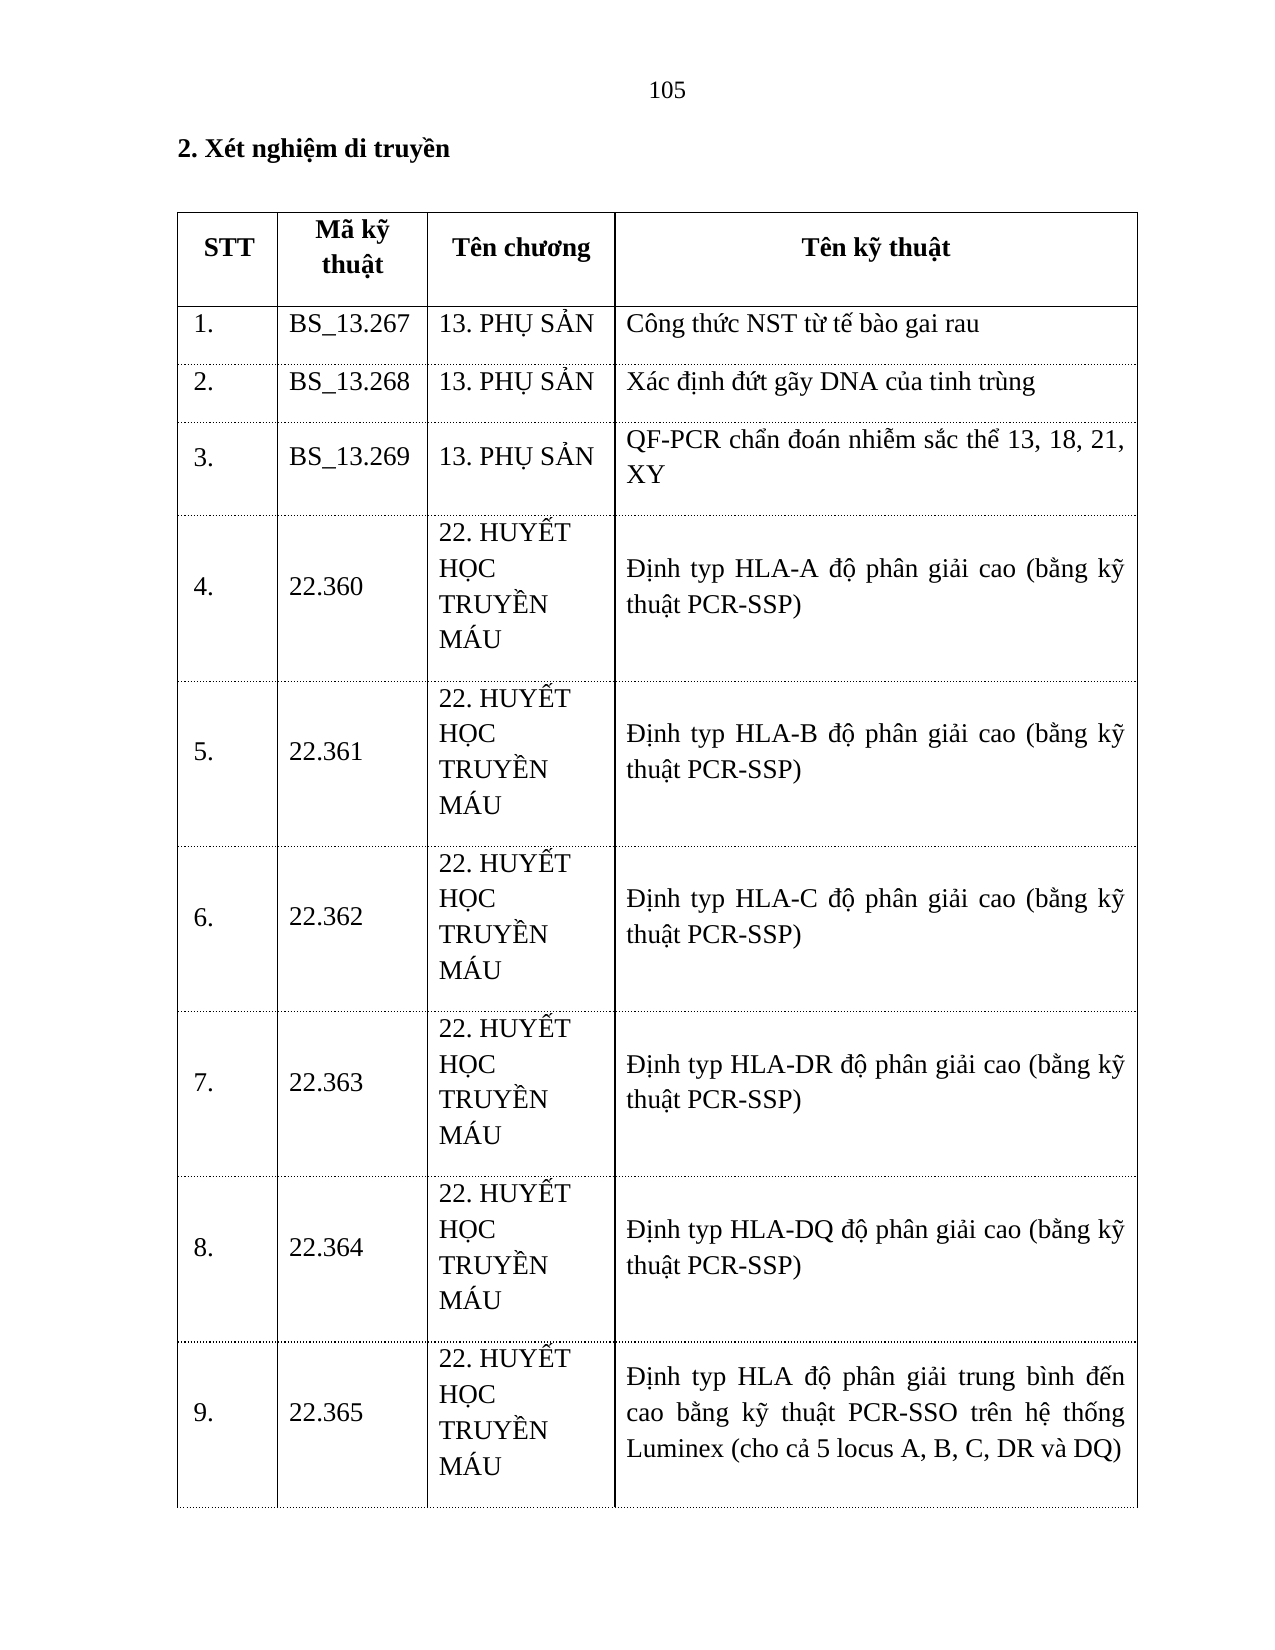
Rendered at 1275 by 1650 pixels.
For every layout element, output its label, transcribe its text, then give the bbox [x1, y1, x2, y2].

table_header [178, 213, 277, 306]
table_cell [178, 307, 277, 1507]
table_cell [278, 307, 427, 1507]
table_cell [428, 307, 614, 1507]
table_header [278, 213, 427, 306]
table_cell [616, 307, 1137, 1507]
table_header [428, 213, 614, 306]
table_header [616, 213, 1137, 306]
text 2. Xét nghiệm di truyền [177, 132, 1157, 164]
